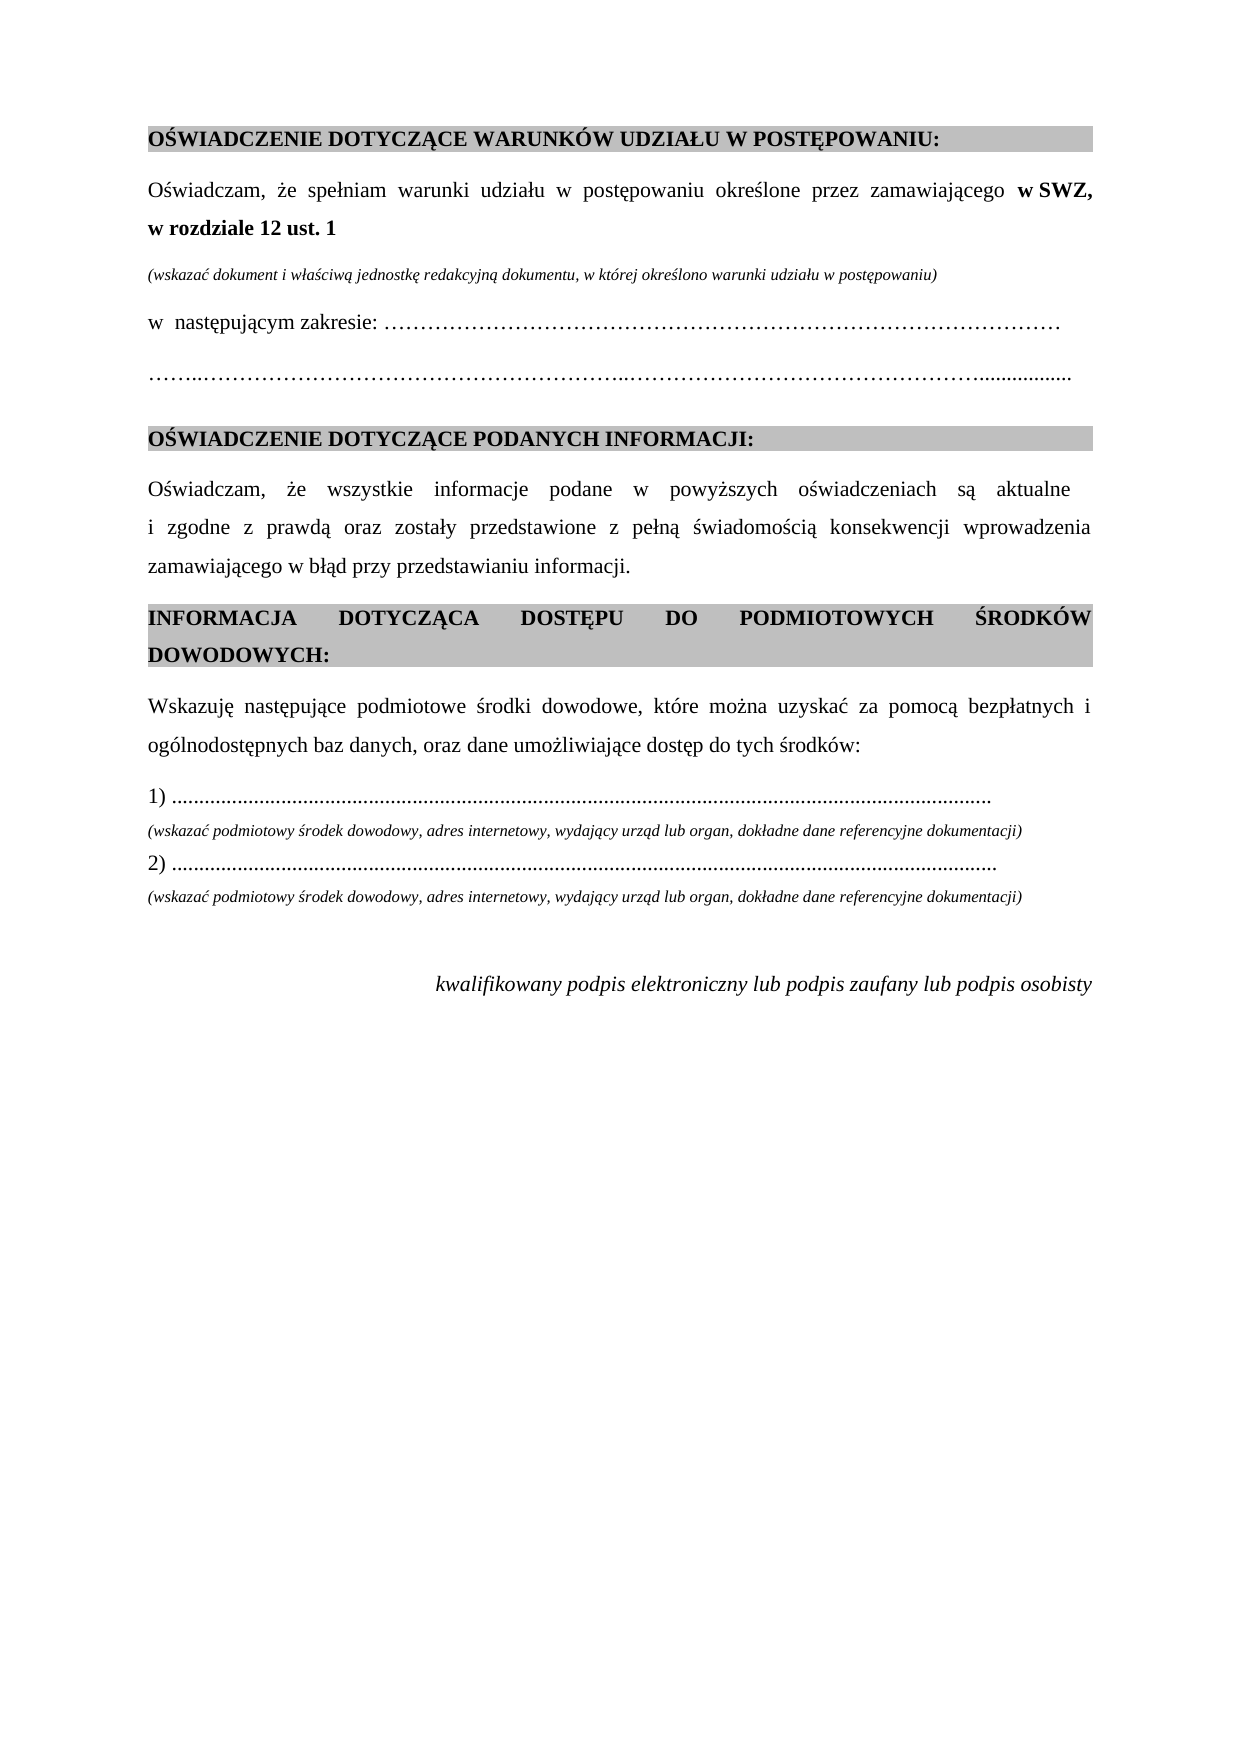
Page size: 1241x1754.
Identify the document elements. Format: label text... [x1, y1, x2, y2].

text INFORMACJA DOTYCZĄCA DOSTĘPU DO PODMIOTOWYCH ŚRODKÓW DOWODOWYCH: [148, 604, 1093, 667]
text OŚWIADCZENIE DOTYCZĄCE WARUNKÓW UDZIAŁU W POSTĘPOWANIU: [148, 126, 1093, 152]
text Oświadczam, że wszystkie informacje podane w powyższych oświadczeniach są aktualne i zgodne z prawdą oraz zostały przedstawione z pełną świadomością konsekwencji wprowadzenia zamawiającego w błąd przy przedstawianiu informacji. [148, 476, 1093, 579]
text Oświadczam, że spełniam warunki udziału w postępowaniu określone przez zamawiającego w SWZ, w rozdziale 12 ust. 1 [148, 177, 1093, 240]
text Wskazuję następujące podmiotowe środki dowodowe, które można uzyskać za pomocą bezpłatnych i ogólnodostępnych baz danych, oraz dane umożliwiające dostęp do tych środków: [148, 693, 1093, 757]
text w następującym zakresie: ………………………………………………………………………………… [148, 309, 1093, 334]
text kwalifikowany podpis elektroniczny lub podpis zaufany lub podpis osobisty [148, 971, 1093, 996]
text (wskazać podmiotowy środek dowodowy, adres internetowy, wydający urząd lub organ, dokładne dane referencyjne dokumentacji) [148, 887, 1093, 906]
text OŚWIADCZENIE DOTYCZĄCE PODANYCH INFORMACJI: [148, 426, 1093, 451]
text 2) ....................................................................................................................................................... [148, 849, 1093, 875]
text (wskazać dokument i właściwą jednostkę redakcyjną dokumentu, w której określono warunki udziału w postępowaniu) [148, 265, 1093, 284]
text 1) ...................................................................................................................................................... [148, 783, 1093, 808]
text ……..…………………………………………………..…………………………………………................. [148, 359, 1093, 385]
text (wskazać podmiotowy środek dowodowy, adres internetowy, wydający urząd lub organ, dokładne dane referencyjne dokumentacji) [148, 821, 1093, 840]
